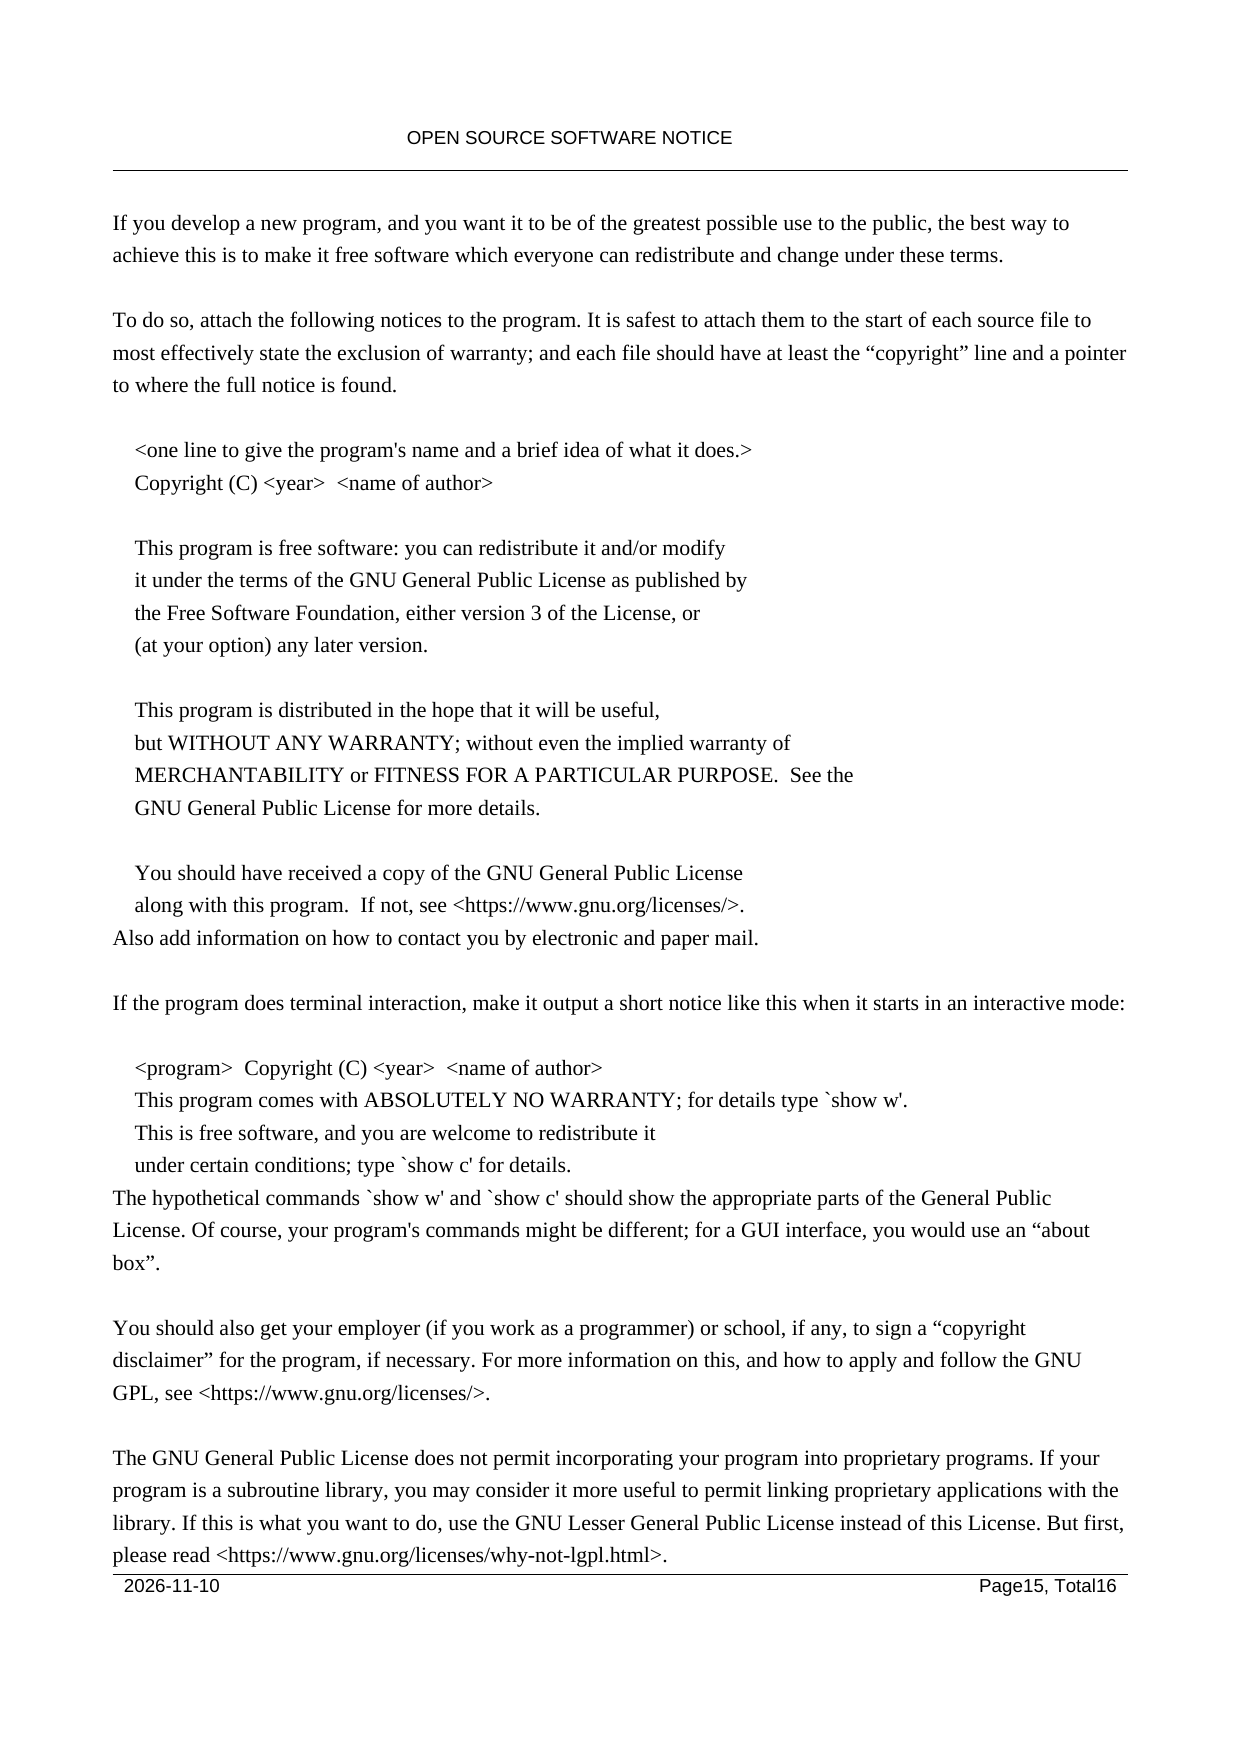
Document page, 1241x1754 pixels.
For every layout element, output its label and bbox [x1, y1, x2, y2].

text [112, 206, 1128, 1571]
